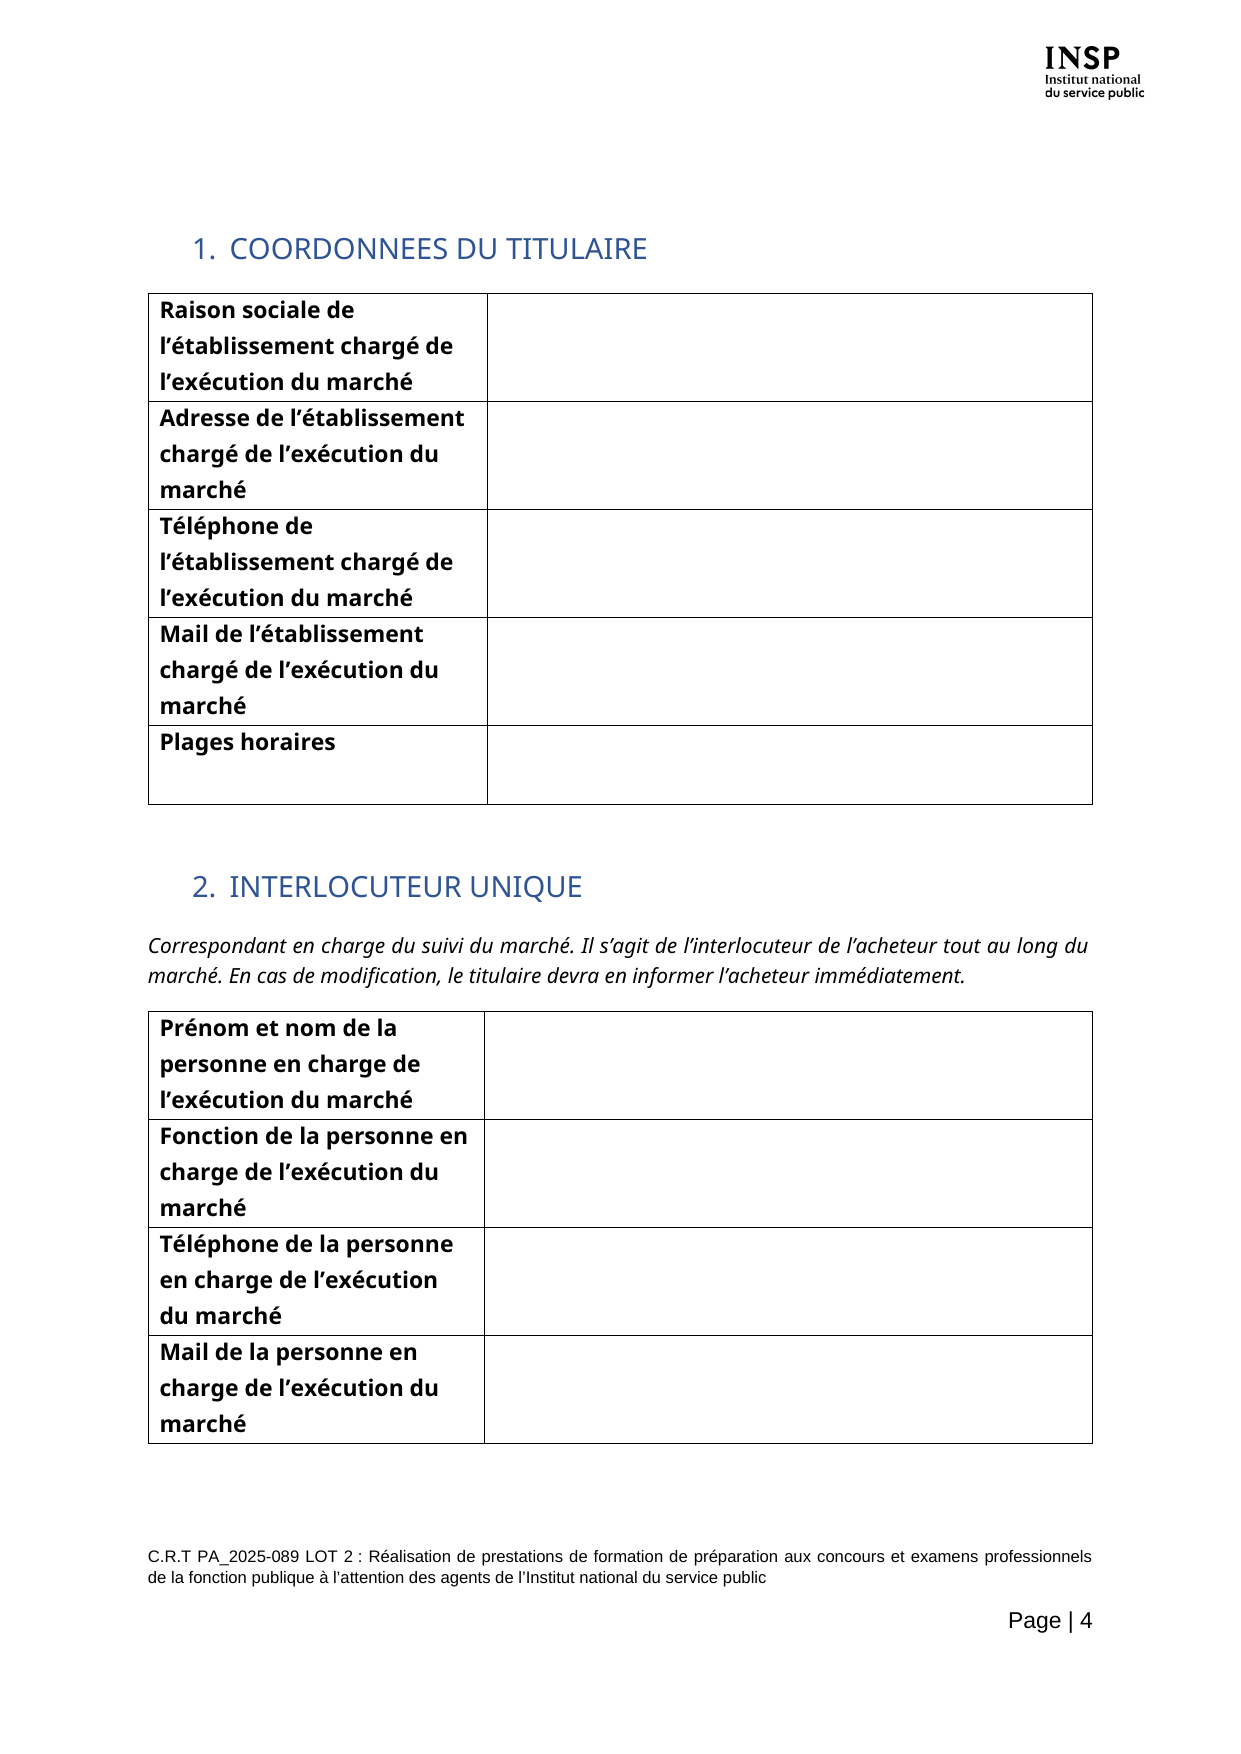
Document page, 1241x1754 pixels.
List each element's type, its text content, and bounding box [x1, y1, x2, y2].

picture [1045, 46, 1145, 100]
table_cell [488, 510, 1092, 617]
table_cell Mail de l’établissement chargé de l’exécution du marché [149, 618, 487, 725]
table_cell [485, 1228, 1092, 1335]
table_header Raison sociale de l’établissement chargé de l’exécution du marché [149, 294, 487, 401]
table_cell [485, 1120, 1092, 1227]
subtitle COORDONNEES DU TITULAIRE [192, 228, 1093, 268]
subtitle INTERLOCUTEUR UNIQUE [192, 866, 1093, 906]
table_cell Plages horaires [149, 726, 487, 804]
table_header [488, 294, 1092, 401]
table_cell Fonction de la personne en charge de l’exécution du marché [149, 1120, 484, 1227]
table_cell [485, 1336, 1092, 1443]
table_header [485, 1012, 1092, 1119]
table_cell Adresse de l’établissement chargé de l’exécution du marché [149, 402, 487, 509]
text Correspondant en charge du suivi du marché. Il s’agit de l’interlocuteur de l’acheteur tout au long du marché. En cas de modification, le titulaire devra en informer l’acheteur immédiatement. [148, 931, 1093, 990]
table_cell Téléphone de la personne en charge de l’exécution du marché [149, 1228, 484, 1335]
table_cell [488, 402, 1092, 509]
table_cell [488, 726, 1092, 804]
table_cell Téléphone de l’établissement chargé de l’exécution du marché [149, 510, 487, 617]
table_cell [488, 618, 1092, 725]
table_cell Mail de la personne en charge de l’exécution du marché [149, 1336, 484, 1443]
table_header Prénom et nom de la personne en charge de l’exécution du marché [149, 1012, 484, 1119]
